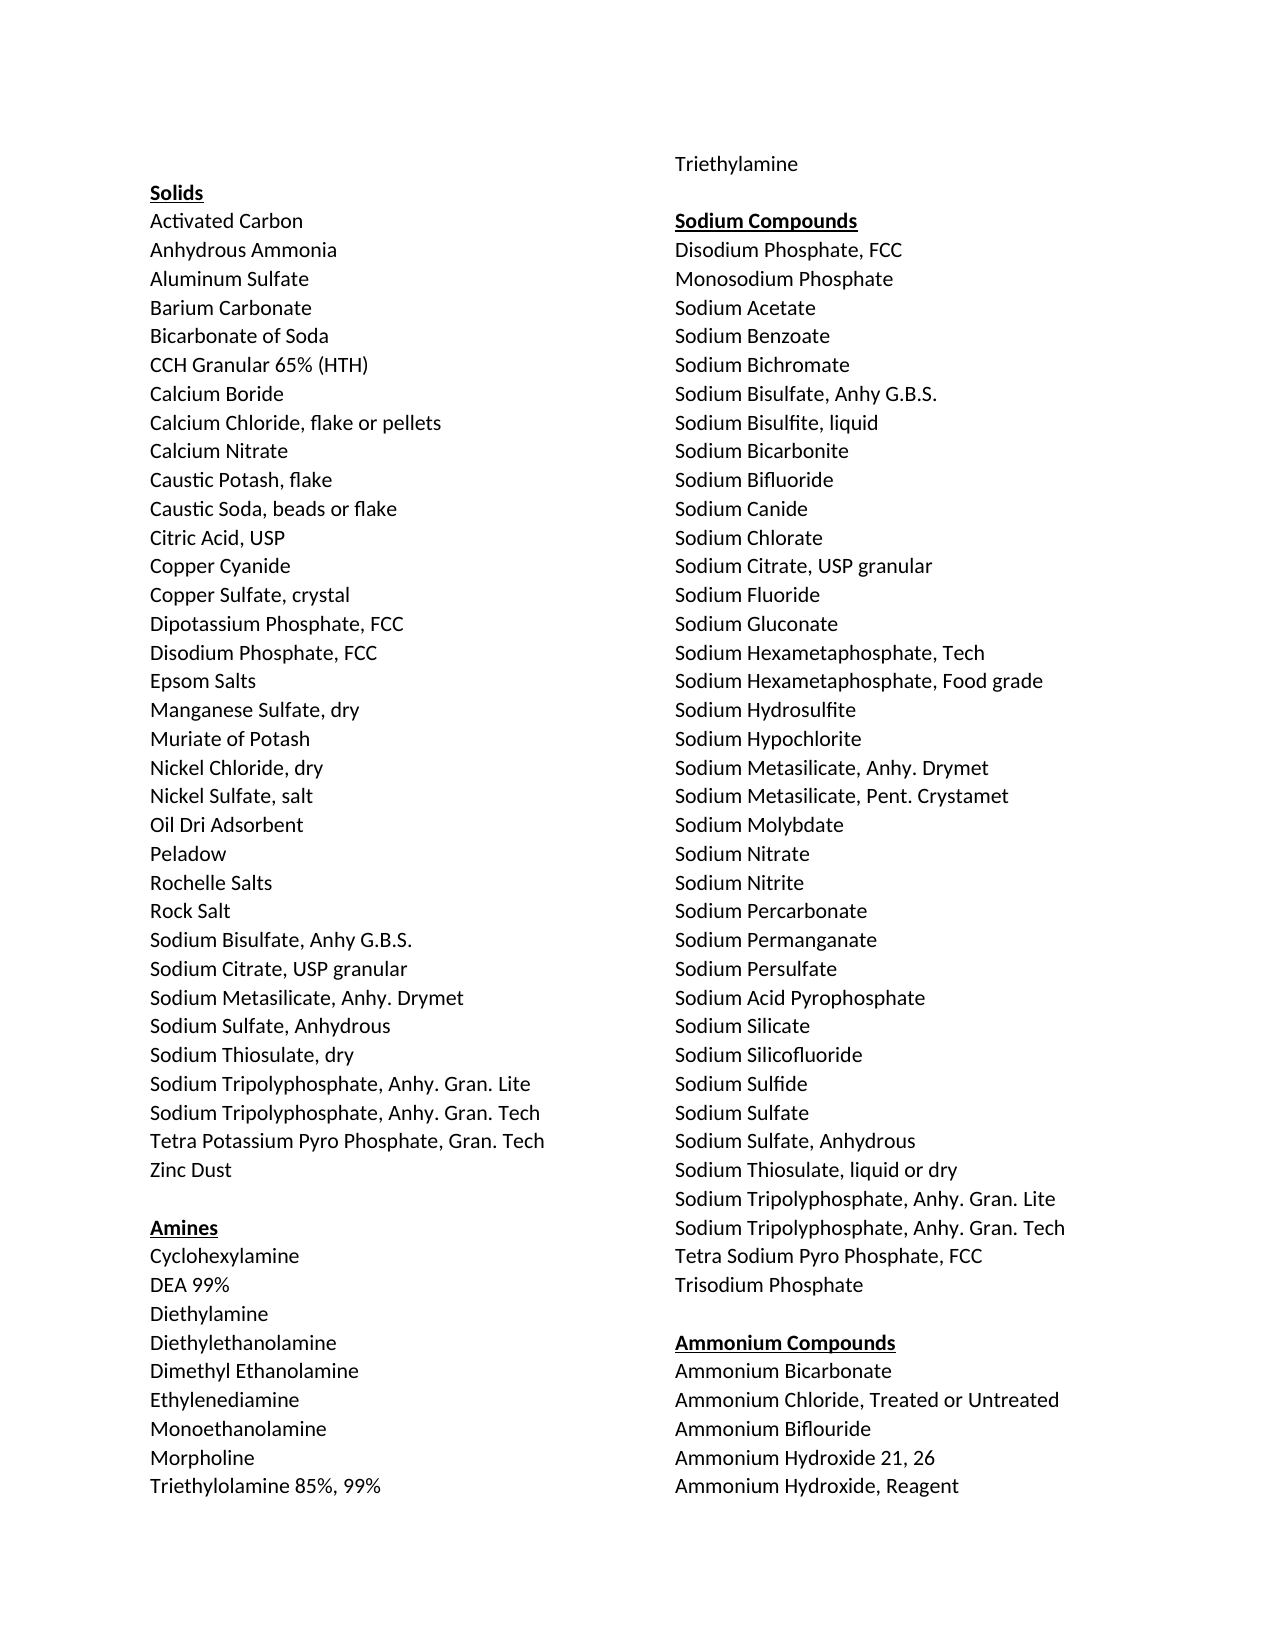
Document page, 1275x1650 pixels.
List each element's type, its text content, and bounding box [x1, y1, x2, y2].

text Sodium Acid Pyrophosphate [675, 984, 1125, 1010]
text Cyclohexylamine [150, 1242, 600, 1269]
text Calcium Chloride, flake or pellets [150, 409, 600, 435]
text Sodium Bifluoride [675, 466, 1125, 493]
text Triethylolamine 85%, 99% [150, 1472, 600, 1499]
text Amines [150, 1214, 600, 1240]
text Rochelle Salts [150, 869, 600, 895]
text Sodium Bicarbonite [675, 437, 1125, 464]
text Sodium Persulfate [675, 955, 1125, 982]
text Sodium Silicate [675, 1012, 1125, 1039]
text Sodium Hexametaphosphate, Food grade [675, 667, 1125, 694]
text Sodium Bisulfate, Anhy G.B.S. [675, 380, 1125, 407]
text Ammonium Compounds [675, 1329, 1125, 1355]
text Ammonium Hydroxide 21, 26 [675, 1444, 1125, 1470]
text Calcium Boride [150, 380, 600, 407]
text Sodium Bichromate [675, 351, 1125, 378]
text Sodium Nitrate [675, 840, 1125, 867]
text Calcium Nitrate [150, 437, 600, 464]
text Sodium Tripolyphosphate, Anhy. Gran. Lite [675, 1185, 1125, 1212]
text Citric Acid, USP [150, 524, 600, 550]
text Trisodium Phosphate [675, 1271, 1125, 1298]
text Sodium Silicofluoride [675, 1041, 1125, 1068]
text Sodium Bisulfate, Anhy G.B.S. [150, 926, 600, 953]
text Copper Sulfate, crystal [150, 581, 600, 608]
text Sodium Metasilicate, Anhy. Drymet [150, 984, 600, 1010]
text Bicarbonate of Soda [150, 322, 600, 349]
text Sodium Bisulfite, liquid [675, 409, 1125, 435]
text Oil Dri Adsorbent [150, 811, 600, 838]
text Diethylamine [150, 1300, 600, 1327]
text Copper Cyanide [150, 552, 600, 579]
text Sodium Permanganate [675, 926, 1125, 953]
text Sodium Citrate, USP granular [150, 955, 600, 982]
text Sodium Sulfide [675, 1070, 1125, 1097]
text Solids [150, 179, 600, 205]
text Sodium Sulfate [675, 1099, 1125, 1125]
text Sodium Acetate [675, 294, 1125, 320]
text CCH Granular 65% (HTH) [150, 351, 600, 378]
text Anhydrous Ammonia [150, 236, 600, 263]
text Sodium Chlorate [675, 524, 1125, 550]
text Sodium Sulfate, Anhydrous [675, 1127, 1125, 1154]
text Zinc Dust [150, 1156, 600, 1183]
text Sodium Hexametaphosphate, Tech [675, 639, 1125, 665]
text Tetra Sodium Pyro Phosphate, FCC [675, 1242, 1125, 1269]
text Ammonium Bicarbonate [675, 1357, 1125, 1384]
text Nickel Chloride, dry [150, 754, 600, 780]
text Sodium Citrate, USP granular [675, 552, 1125, 579]
text Sodium Metasilicate, Pent. Crystamet [675, 782, 1125, 809]
text Sodium Metasilicate, Anhy. Drymet [675, 754, 1125, 780]
text Sodium Tripolyphosphate, Anhy. Gran. Tech [675, 1214, 1125, 1240]
text Sodium Thiosulate, dry [150, 1041, 600, 1068]
text Muriate of Potash [150, 725, 600, 752]
text Ammonium Hydroxide, Reagent [675, 1472, 1125, 1499]
text Monosodium Phosphate [675, 265, 1125, 292]
text Caustic Potash, flake [150, 466, 600, 493]
text Caustic Soda, beads or flake [150, 495, 600, 522]
text Sodium Molybdate [675, 811, 1125, 838]
text Sodium Canide [675, 495, 1125, 522]
text Aluminum Sulfate [150, 265, 600, 292]
text Sodium Nitrite [675, 869, 1125, 895]
text Disodium Phosphate, FCC [675, 236, 1125, 263]
text Tetra Potassium Pyro Phosphate, Gran. Tech [150, 1127, 600, 1154]
text Rock Salt [150, 897, 600, 924]
text Nickel Sulfate, salt [150, 782, 600, 809]
text Sodium Benzoate [675, 322, 1125, 349]
text Sodium Hypochlorite [675, 725, 1125, 752]
text Ethylenediamine [150, 1386, 600, 1413]
text Diethylethanolamine [150, 1329, 600, 1355]
text Triethylamine [675, 150, 1125, 177]
text Manganese Sulfate, dry [150, 696, 600, 723]
text Dimethyl Ethanolamine [150, 1357, 600, 1384]
text Sodium Percarbonate [675, 897, 1125, 924]
text Dipotassium Phosphate, FCC [150, 610, 600, 637]
text DEA 99% [150, 1271, 600, 1298]
text Sodium Compounds [675, 207, 1125, 234]
text Sodium Hydrosulfite [675, 696, 1125, 723]
text Ammonium Biflouride [675, 1415, 1125, 1442]
text Sodium Fluoride [675, 581, 1125, 608]
text Activated Carbon [150, 207, 600, 234]
text Sodium Gluconate [675, 610, 1125, 637]
text Morpholine [150, 1444, 600, 1470]
text Disodium Phosphate, FCC [150, 639, 600, 665]
text Sodium Tripolyphosphate, Anhy. Gran. Lite [150, 1070, 600, 1097]
text Epsom Salts [150, 667, 600, 694]
text Sodium Sulfate, Anhydrous [150, 1012, 600, 1039]
text Sodium Tripolyphosphate, Anhy. Gran. Tech [150, 1099, 600, 1125]
text Barium Carbonate [150, 294, 600, 320]
text Ammonium Chloride, Treated or Untreated [675, 1386, 1125, 1413]
text Sodium Thiosulate, liquid or dry [675, 1156, 1125, 1183]
text Monoethanolamine [150, 1415, 600, 1442]
text Peladow [150, 840, 600, 867]
